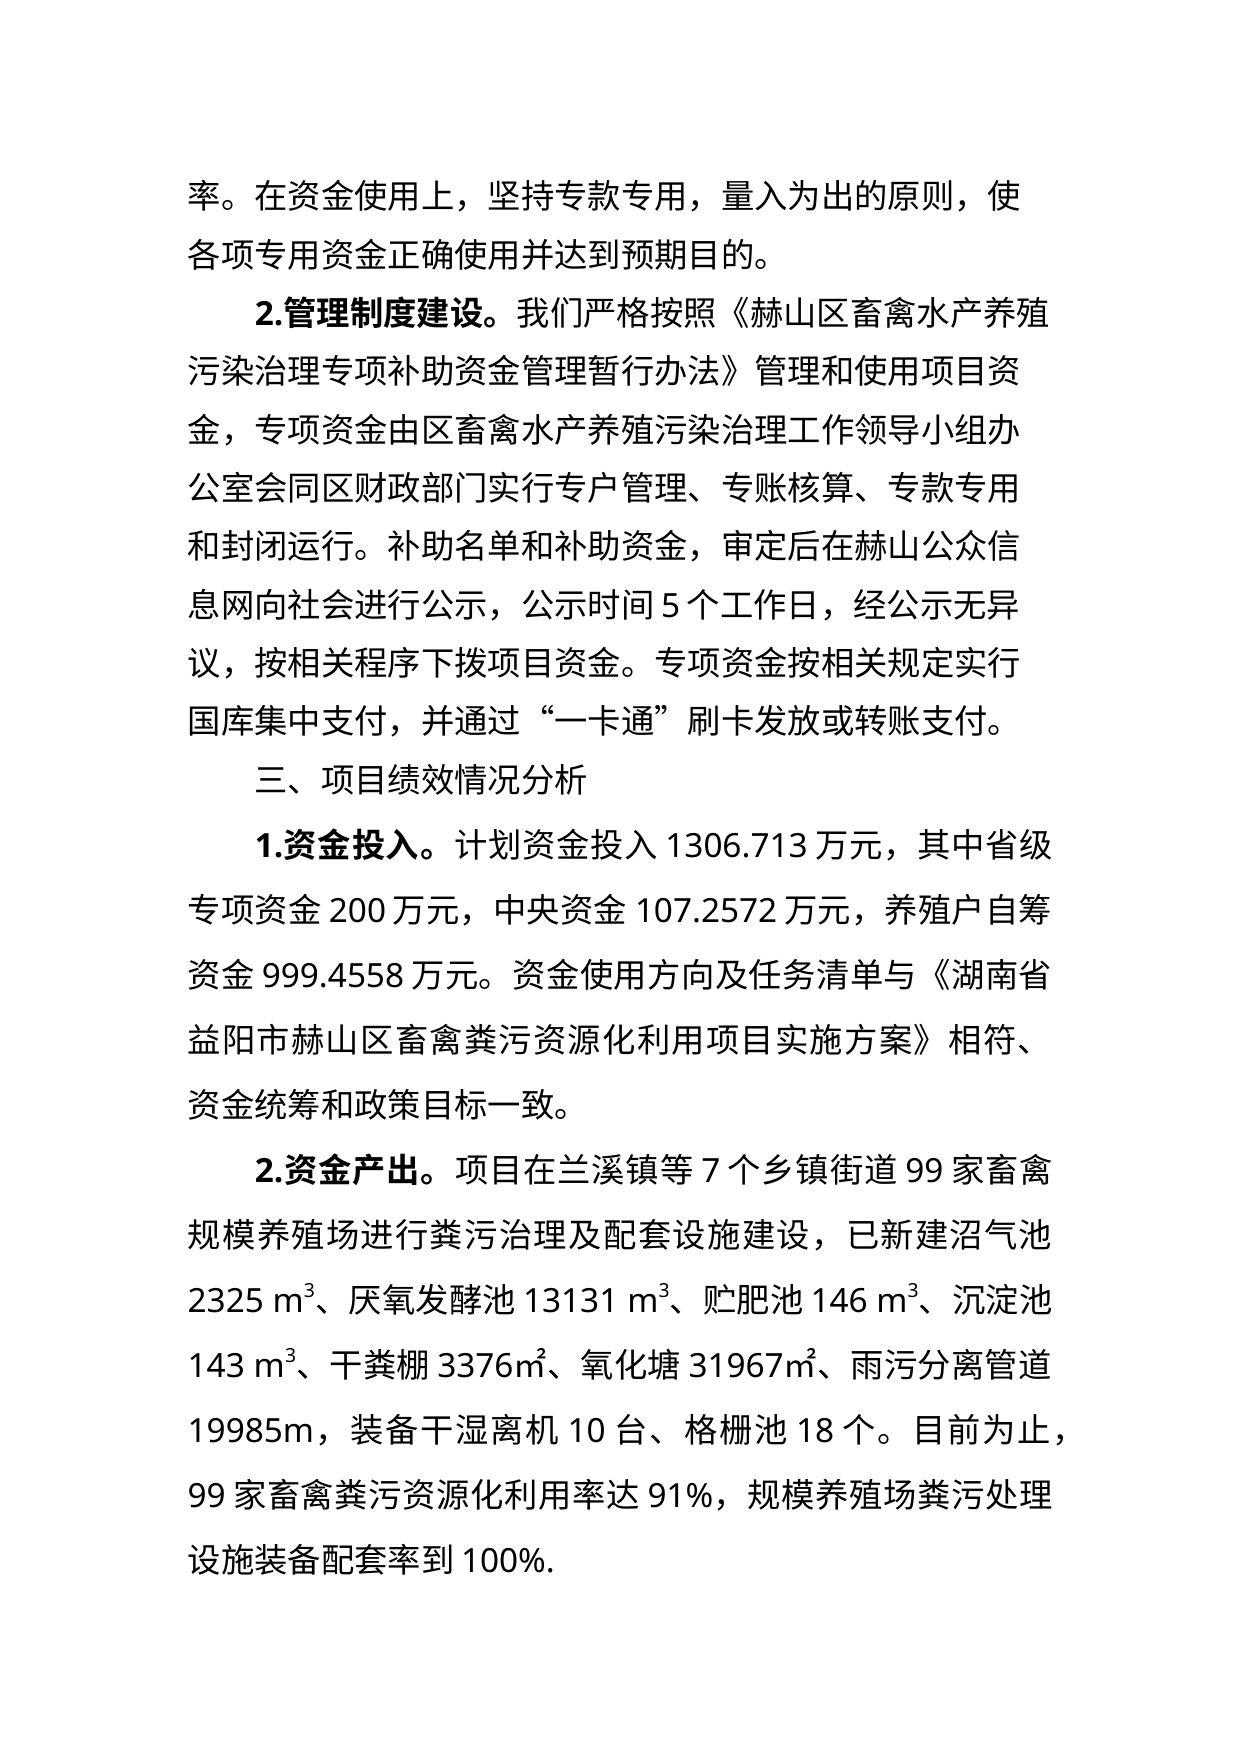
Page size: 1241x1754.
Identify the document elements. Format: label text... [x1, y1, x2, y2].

text 三、项目绩效情况分析 [187, 745, 1053, 810]
text 1.资金投入。计划资金投入1306.713万元，其中省级专项资金200万元，中央资金107.2572万元，养殖户自筹资金999.4558万元。资金使用方向及任务清单与《湖南省益阳市赫山区畜禽粪污资源化利用项目实施方案》相符、资金统筹和政策目标一致。 [187, 810, 1053, 1135]
text 2.资金产出。项目在兰溪镇等7个乡镇街道99家畜禽规模养殖场进行粪污治理及配套设施建设，已新建沼气池2325 m3、厌氧发酵池13131 m3、贮肥池146 m3、沉淀池143 m3、干粪棚3376㎡、氧化塘31967㎡、雨污分离管道19985m，装备干湿离机10台、格栅池18个。目前为止，99家畜禽粪污资源化利用率达91%，规模养殖场粪污处理设施装备配套率到100%. [187, 1135, 1053, 1590]
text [187, 162, 1053, 279]
text 2.管理制度建设。我们严格按照《赫山区畜禽水产养殖污染治理专项补助资金管理暂行办法》管理和使用项目资金，专项资金由区畜禽水产养殖污染治理工作领导小组办公室会同区财政部门实行专户管理、专账核算、专款专用和封闭运行。补助名单和补助资金，审定后在赫山公众信息网向社会进行公示，公示时间5个工作日，经公示无异议，按相关程序下拨项目资金。专项资金按相关规定实行国库集中支付，并通过“一卡通”刷卡发放或转账支付。 [187, 279, 1053, 745]
